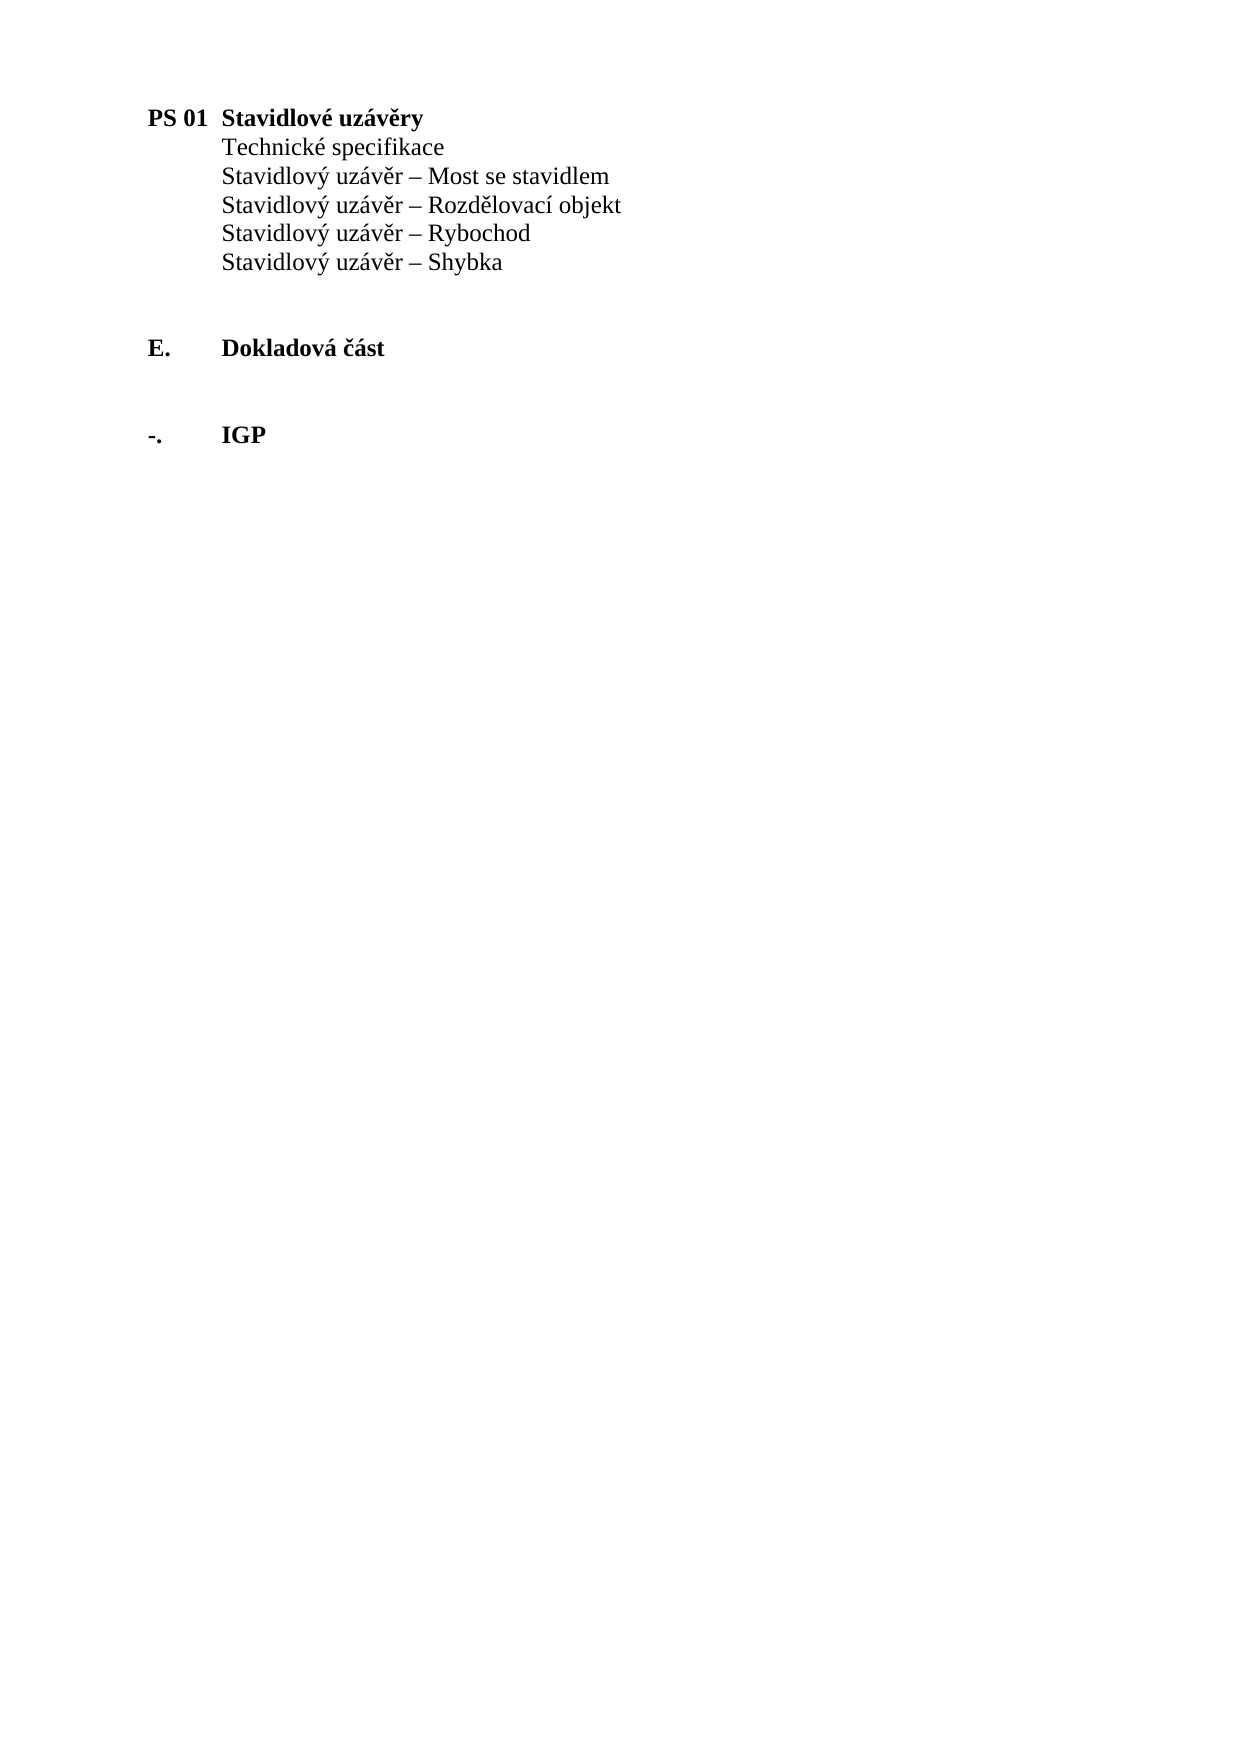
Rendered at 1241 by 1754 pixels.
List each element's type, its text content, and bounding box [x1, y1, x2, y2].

text Stavidlový uzávěr – Rozdělovací objekt [148, 190, 1093, 218]
text -. IGP [148, 420, 1093, 448]
text E. Dokladová část [148, 333, 1093, 362]
text PS 01 Stavidlové uzávěry [148, 103, 1093, 132]
text Technické specifikace [148, 132, 1093, 161]
text Stavidlový uzávěr – Most se stavidlem [148, 161, 1093, 190]
text Stavidlový uzávěr – Shybka [148, 247, 1093, 276]
text Stavidlový uzávěr – Rybochod [148, 218, 1093, 247]
